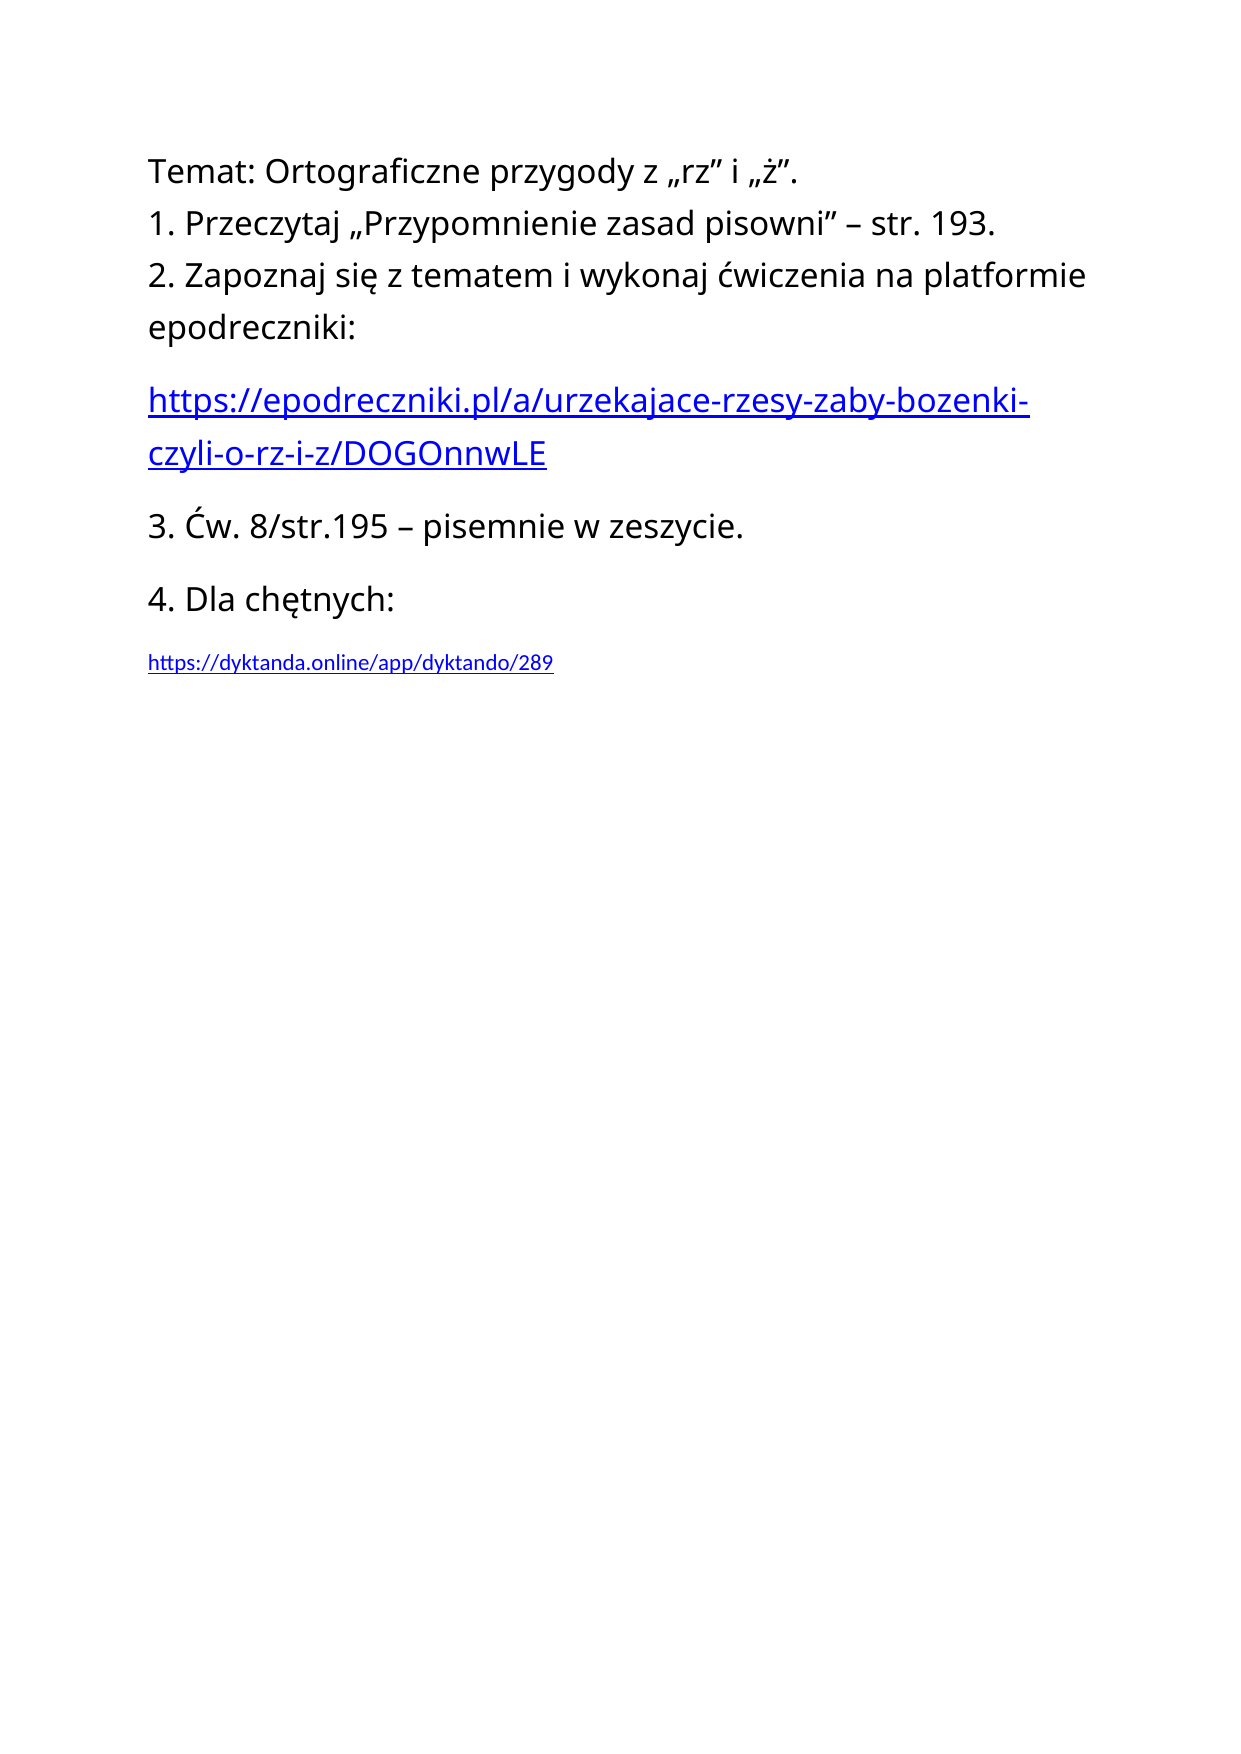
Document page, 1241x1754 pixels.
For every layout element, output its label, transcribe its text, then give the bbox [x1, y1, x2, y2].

text https://epodreczniki.pl/a/urzekajace-rzesy-zaby-bozenki-czyli-o-rz-i-z/DOGOnnwLE [148, 377, 1093, 475]
text 4. Dla chętnych: [148, 575, 1093, 621]
text Temat: Ortograficzne przygody z „rz” i „ż”. 1. Przeczytaj „Przypomnienie zasad pisowni” – str. 193. 2. Zapoznaj się z tematem i wykonaj ćwiczenia na platformie epodreczniki: [148, 148, 1093, 349]
text 3. Ćw. 8/str.195 – pisemnie w zeszycie. [148, 502, 1093, 548]
text https://dyktanda.online/app/dyktando/289 [148, 648, 1093, 676]
